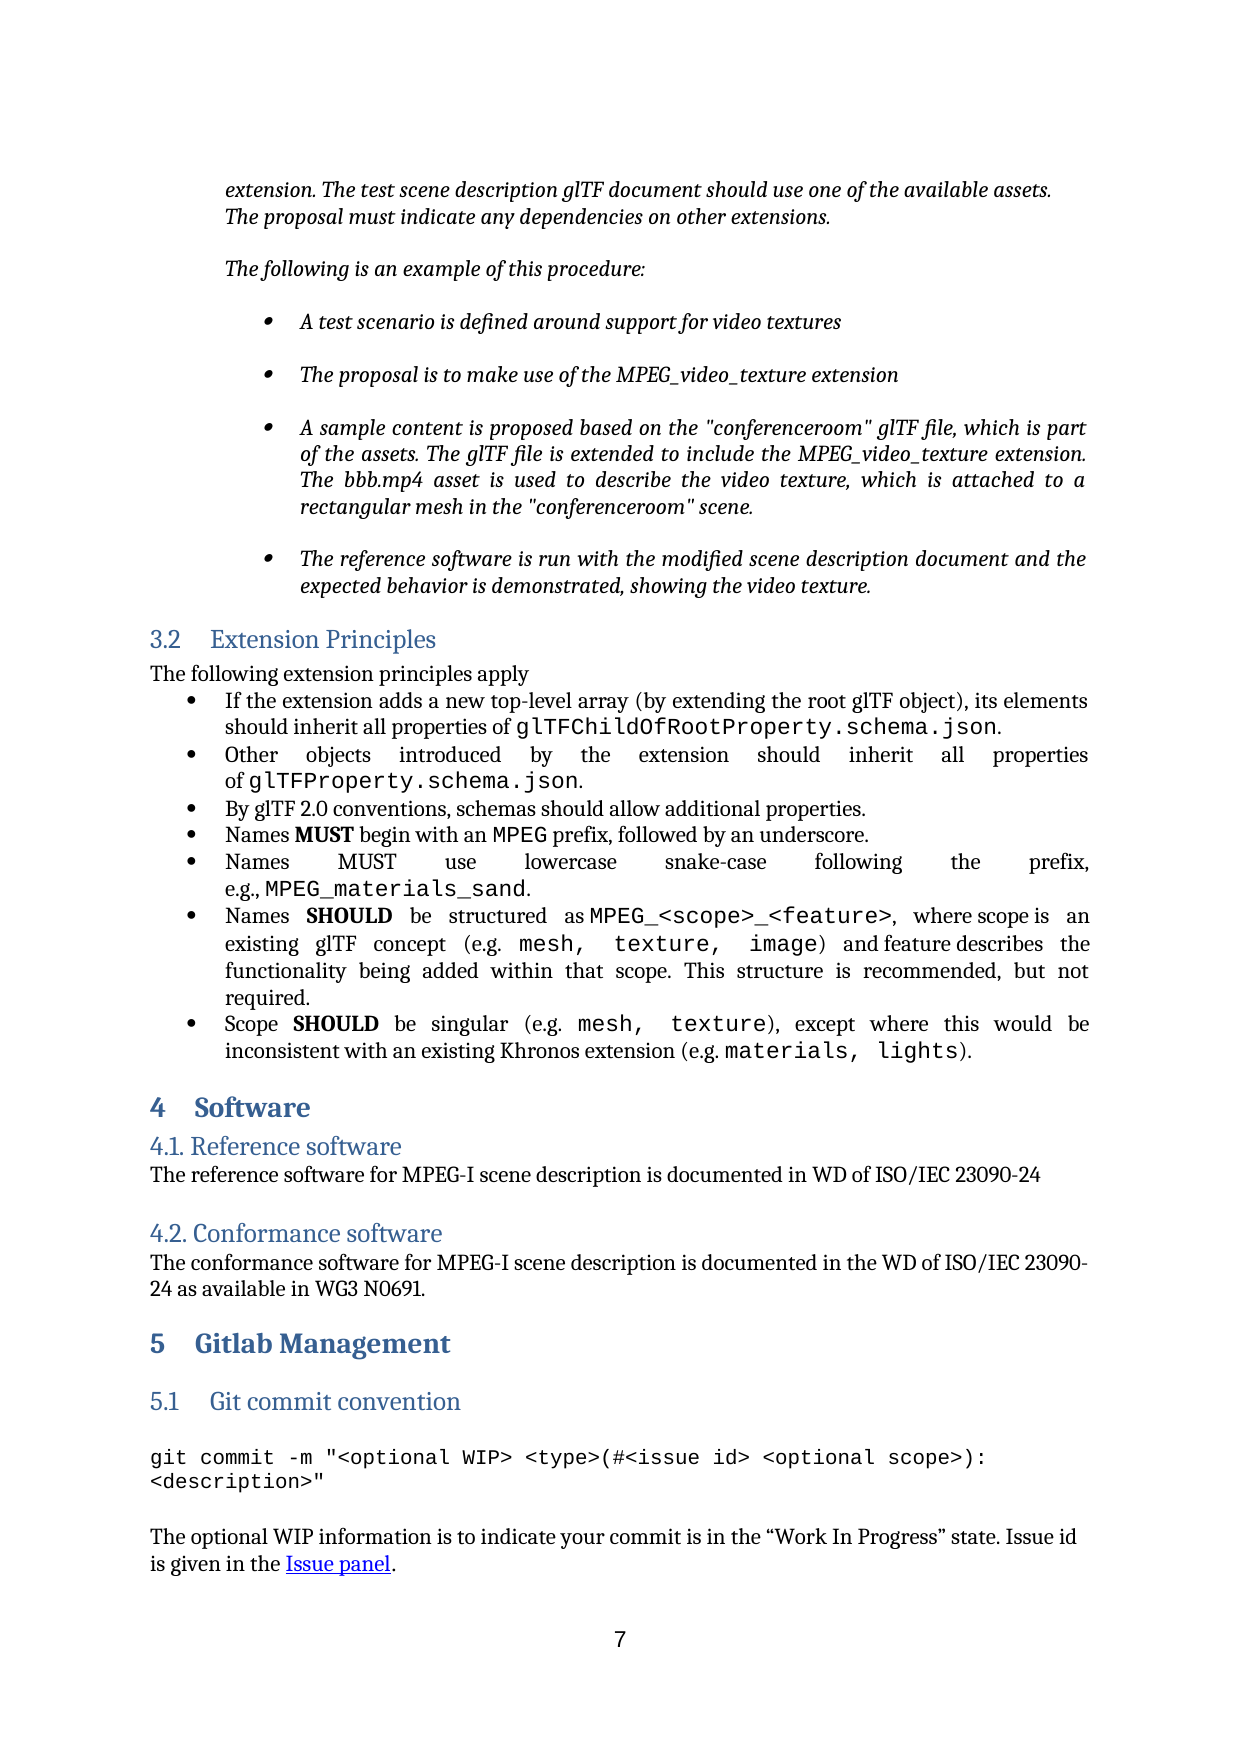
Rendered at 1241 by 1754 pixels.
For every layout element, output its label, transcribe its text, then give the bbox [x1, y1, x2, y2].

list Scope SHOULD be singular (e.g. mesh, texture), except where this would be inconsistent with an existing Khronos extension (e.g. materials, lights). [187, 1011, 1090, 1066]
text git commit -m "<optional WIP> <type>(#<issue id> <optional scope>): <description>" [150, 1447, 1090, 1494]
subtitle 4.2. Conformance software [150, 1218, 1090, 1250]
list The proposal is to make use of the MPEG_video_texture extension [262, 362, 1090, 388]
list Other objects introduced by the extension should inherit all properties of glTFProperty.schema.json. [187, 741, 1090, 795]
text The conformance software for MPEG-I scene description is documented in the WD of ISO/IEC 23090-24 as available in WG3 N0691. [150, 1250, 1090, 1302]
text The reference software for MPEG-I scene description is documented in WD of ISO/IEC 23090-24 [150, 1162, 1090, 1188]
list Names MUST begin with an MPEG prefix, followed by an underscore. [187, 822, 1090, 849]
text The optional WIP information is to indicate your commit is in the “Work In Progress” state. Issue id is given in the Issue panel. [150, 1523, 1090, 1577]
subtitle Software [150, 1091, 1090, 1124]
subtitle Extension Principles [150, 624, 1090, 655]
subtitle 4.1. Reference software [150, 1131, 1090, 1162]
text The following extension principles apply [150, 661, 1090, 688]
list By glTF 2.0 conventions, schemas should allow additional properties. [187, 795, 1090, 822]
list If the extension adds a new top-level array (by extending the root glTF object), its elements should inherit all properties of glTFChildOfRootProperty.schema.json. [187, 688, 1090, 741]
list Names SHOULD be structured as MPEG_<scope>_<feature>, where scope is an existing glTF concept (e.g. mesh, texture, image) and feature describes the functionality being added within that scope. This structure is recommended, but not required. [187, 903, 1090, 1011]
list A test scenario is defined around support for video textures [262, 309, 1090, 335]
list Names MUST use lowercase snake-case following the prefix, e.g., MPEG_materials_sand. [187, 849, 1090, 903]
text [225, 177, 1090, 230]
list A sample content is proposed based on the "conferenceroom" glTF file, which is part of the assets. The glTF file is extended to include the MPEG_video_texture extension. The bbb.mp4 asset is used to describe the video texture, which is attached to a rectangular mesh in the "conferenceroom" scene. [262, 414, 1090, 520]
subtitle Gitlab Management [150, 1327, 1090, 1361]
list The reference software is run with the modified scene description document and the expected behavior is demonstrated, showing the video texture. [262, 546, 1090, 599]
subtitle Git commit convention [150, 1386, 1090, 1417]
text The following is an example of this procedure: [225, 256, 1090, 283]
